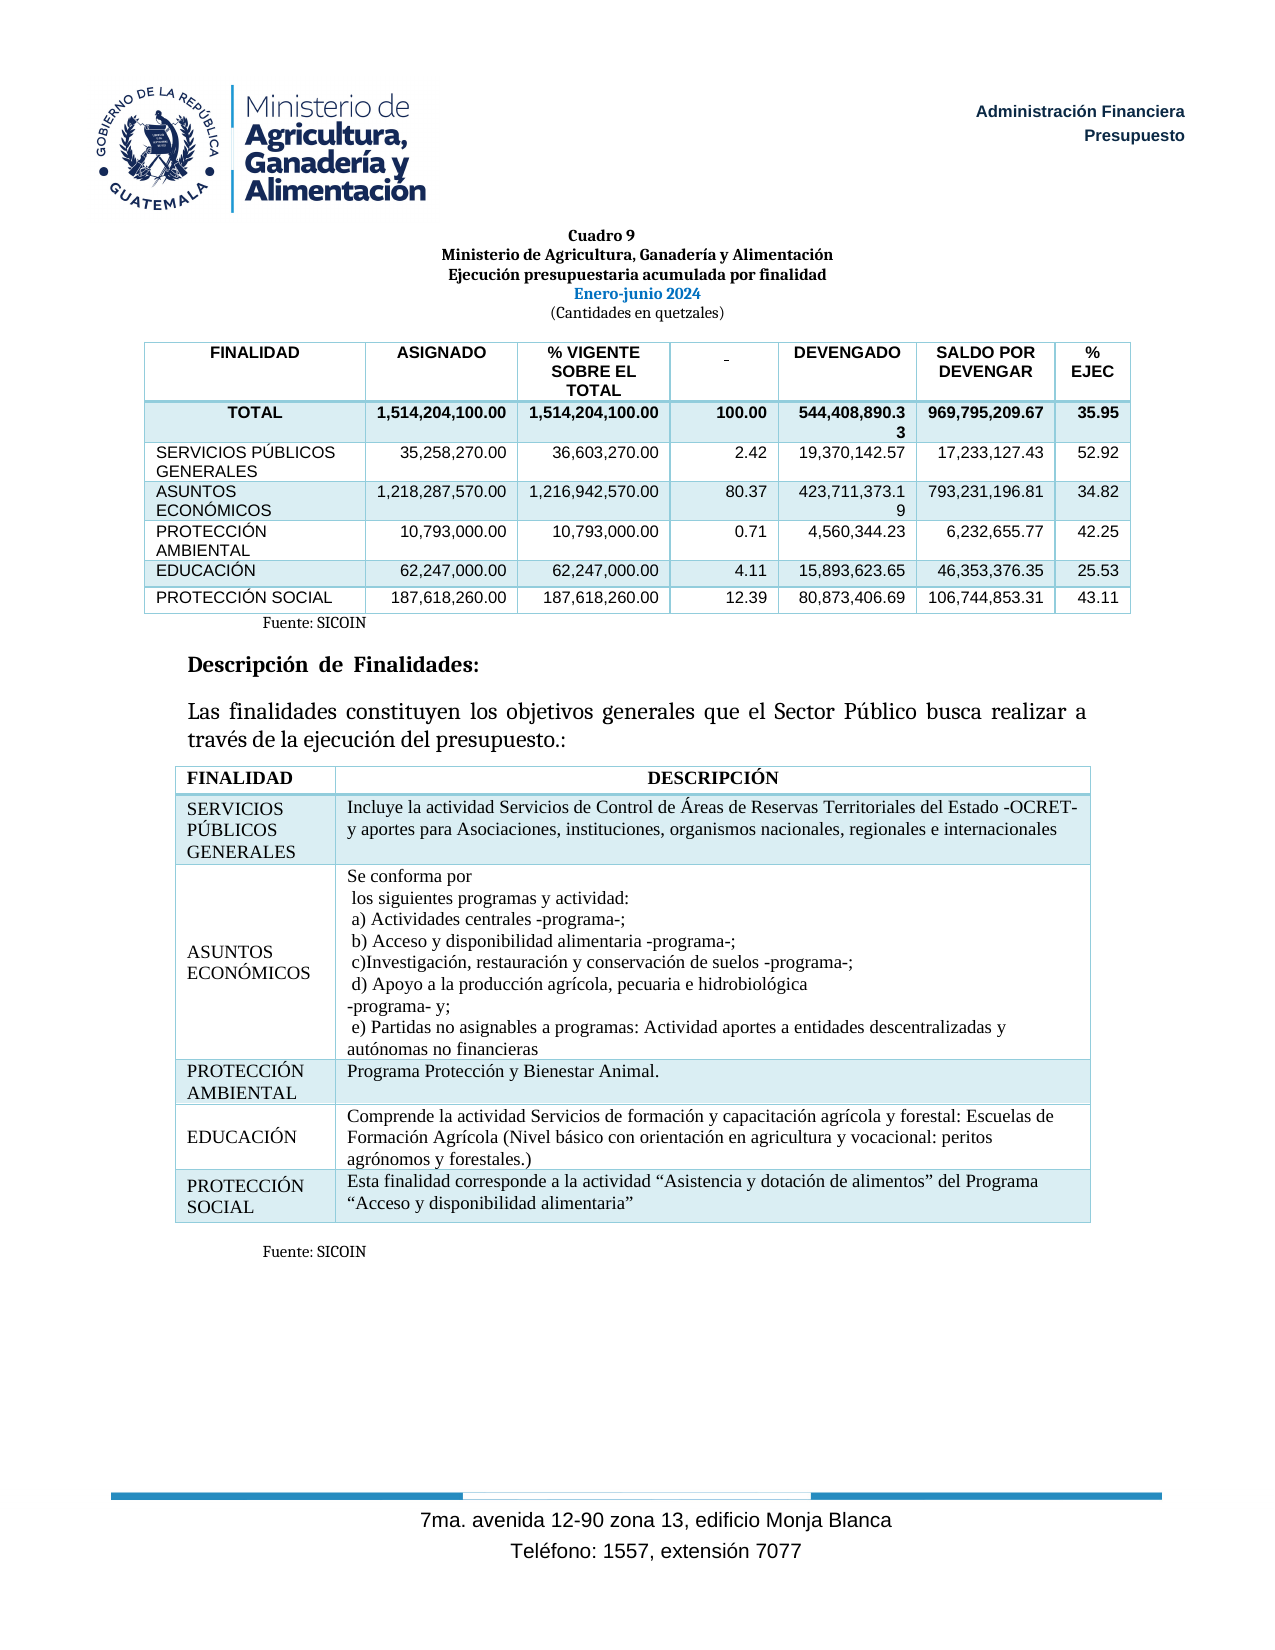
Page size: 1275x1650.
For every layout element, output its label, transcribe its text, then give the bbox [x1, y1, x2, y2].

table_cell PROTECCIÓN SOCIAL [176, 1170, 335, 1222]
table_cell 35,258,270.00 [366, 443, 517, 481]
table_header % VIGENTE SOBRE EL TOTAL [518, 343, 669, 400]
table_cell 793,231,196.81 [917, 482, 1054, 520]
table_cell 544,408,890.33 [779, 403, 916, 442]
table_cell 1,216,942,570.00 [518, 482, 669, 520]
table_cell 2.42 [671, 443, 778, 481]
text Enero-junio 2024 [187, 284, 1088, 303]
table_header % EJEC [1056, 343, 1130, 400]
table_cell 187,618,260.00 [366, 588, 517, 613]
table_cell Incluye la actividad Servicios de Control de Áreas de Reservas Territoriales del Estado -OCRET- y aportes para Asociaciones, instituciones, organismos nacionales, regionales e internacionales [336, 796, 1090, 864]
table_cell 106,744,853.31 [917, 588, 1054, 613]
table_cell 34.82 [1056, 482, 1130, 520]
table_cell 43.11 [1056, 588, 1130, 613]
table_cell SERVICIOS PÚBLICOS GENERALES [145, 443, 365, 481]
table_cell 62,247,000.00 [366, 561, 517, 586]
table_cell 62,247,000.00 [518, 561, 669, 586]
table_cell 969,795,209.67 [917, 403, 1054, 442]
table_cell 4.11 [671, 561, 778, 586]
text Ejecución presupuestaria acumulada por finalidad [187, 265, 1088, 284]
table_cell 46,353,376.35 [917, 561, 1054, 586]
table_cell PROTECCIÓN AMBIENTAL [145, 521, 365, 560]
text Descripción de Finalidades: [187, 652, 1088, 679]
table_cell 6,232,655.77 [917, 521, 1054, 560]
table_cell 100.00 [671, 403, 778, 442]
table_header DESCRIPCIÓN [336, 767, 1090, 793]
table_cell Comprende la actividad Servicios de formación y capacitación agrícola y forestal: Escuelas de Formación Agrícola (Nivel básico con orientación en agricultura y vocacional: peritos agrónomos y forestales.) [336, 1105, 1090, 1169]
table_cell 10,793,000.00 [366, 521, 517, 560]
table_cell 1,514,204,100.00 [518, 403, 669, 442]
table_cell 36,603,270.00 [518, 443, 669, 481]
table_header FINALIDAD [145, 343, 365, 400]
table_cell 80,873,406.69 [779, 588, 916, 613]
table_header ASIGNADO [366, 343, 517, 400]
table_cell 52.92 [1056, 443, 1130, 481]
table_cell TOTAL [145, 403, 365, 442]
table_cell 17,233,127.43 [917, 443, 1054, 481]
picture [86, 76, 440, 223]
text (Cantidades en quetzales) [187, 303, 1088, 322]
table_cell 187,618,260.00 [518, 588, 669, 613]
table_cell ASUNTOS ECONÓMICOS [176, 865, 335, 1059]
table_cell 12.39 [671, 588, 778, 613]
text Ministerio de Agricultura, Ganadería y Alimentación [187, 246, 1088, 265]
table_cell 1,218,287,570.00 [366, 482, 517, 520]
table_header [671, 343, 778, 400]
table_cell EDUCACIÓN [176, 1105, 335, 1169]
text Fuente: SICOIN [187, 1242, 1088, 1262]
text Cuadro 9 [187, 227, 1088, 246]
table_cell PROTECCIÓN AMBIENTAL [176, 1060, 335, 1103]
table_header DEVENGADO [779, 343, 916, 400]
table_cell SERVICIOS PÚBLICOS GENERALES [176, 796, 335, 864]
table_cell PROTECCIÓN SOCIAL [145, 588, 365, 613]
text Las finalidades constituyen los objetivos generales que el Sector Público busca realizar a través de la ejecución del presupuesto.: [187, 698, 1088, 753]
table_cell Se conforma por los siguientes programas y actividad: a) Actividades centrales -programa-; b) Acceso y disponibilidad alimentaria -programa-; c)Investigación, restauración y conservación de suelos -programa-; d) Apoyo a la producción agrícola, pecuaria e hidrobiológica -programa- y; e) Partidas no asignables a programas: Actividad aportes a entidades descentralizadas y autónomas no financieras [336, 865, 1090, 1059]
table_header SALDO POR DEVENGAR [917, 343, 1054, 400]
table_cell 4,560,344.23 [779, 521, 916, 560]
table_header FINALIDAD [176, 767, 335, 793]
text Fuente: SICOIN [187, 614, 1088, 633]
table_cell Esta finalidad corresponde a la actividad “Asistencia y dotación de alimentos” del Programa “Acceso y disponibilidad alimentaria” [336, 1170, 1090, 1222]
table_cell EDUCACIÓN [145, 561, 365, 586]
picture [0, 1483, 1274, 1509]
table_cell 15,893,623.65 [779, 561, 916, 586]
table_cell 423,711,373.19 [779, 482, 916, 520]
table_cell 35.95 [1056, 403, 1130, 442]
table_cell 80.37 [671, 482, 778, 520]
table_cell 42.25 [1056, 521, 1130, 560]
table_cell Programa Protección y Bienestar Animal. [336, 1060, 1090, 1103]
table_cell 10,793,000.00 [518, 521, 669, 560]
table_cell 19,370,142.57 [779, 443, 916, 481]
table_cell ASUNTOS ECONÓMICOS [145, 482, 365, 520]
table_cell 25.53 [1056, 561, 1130, 586]
table_cell 1,514,204,100.00 [366, 403, 517, 442]
table_cell 0.71 [671, 521, 778, 560]
